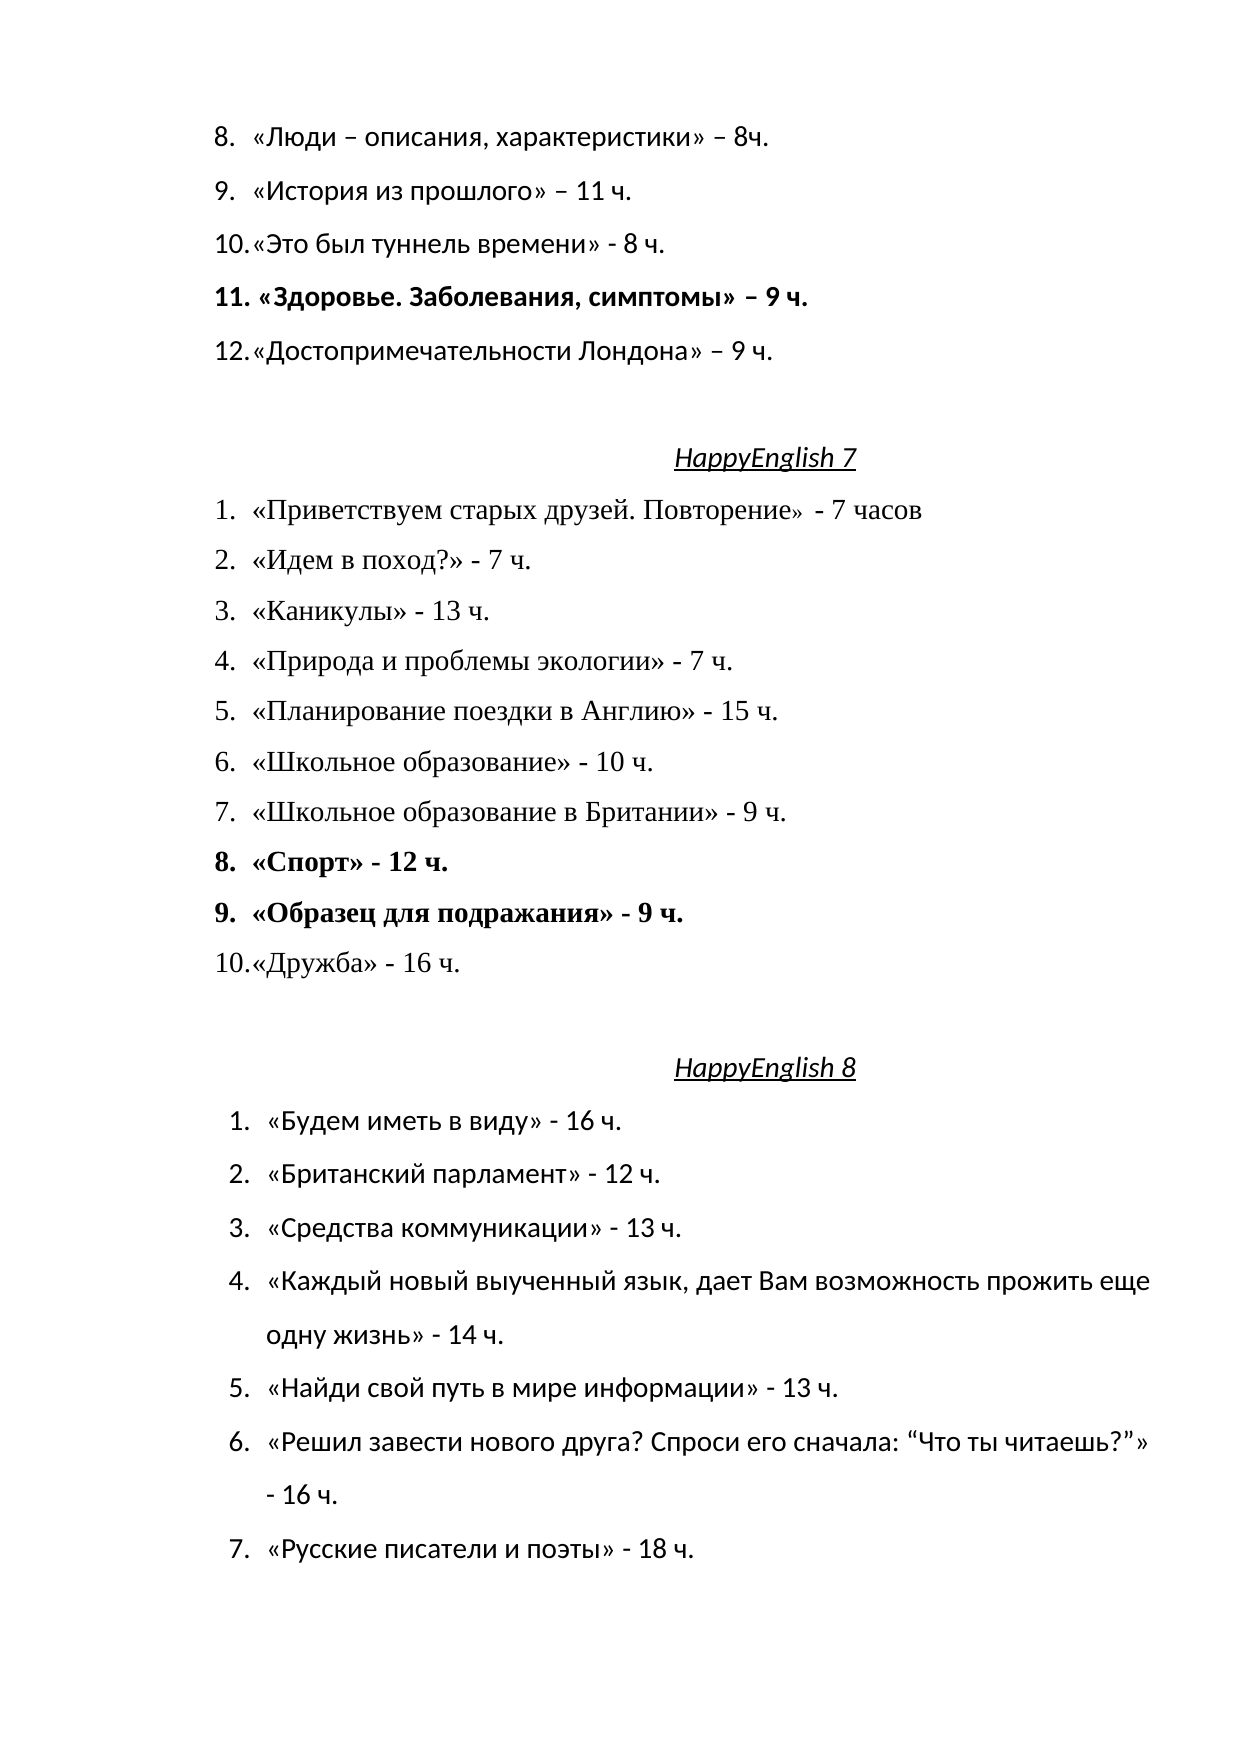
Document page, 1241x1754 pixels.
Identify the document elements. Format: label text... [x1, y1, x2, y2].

list «Найди свой путь в мире информации» - 13 ч. [228, 1369, 1152, 1405]
list «Британский парламент» - 12 ч. [228, 1156, 1152, 1191]
list «Достопримечательности Лондона» – 9 ч. [213, 332, 1152, 367]
list «Спорт» - 12 ч. [214, 844, 1152, 878]
list «Дружба» - 16 ч. [214, 945, 1152, 978]
text HappyEnglish 8 [378, 1049, 1152, 1084]
list «Средства коммуникации» - 13 ч. [228, 1209, 1152, 1245]
list «Это был туннель времени» - 8 ч. [213, 225, 1152, 261]
list «Образец для подражания» - 9 ч. [214, 895, 1152, 928]
list «Будем иметь в виду» - 16 ч. [228, 1102, 1152, 1138]
list «Планирование поездки в Англию» - 15 ч. [214, 693, 1152, 727]
list «Русские писатели и поэты» - 18 ч. [228, 1530, 1152, 1565]
list «Каникулы» - 13 ч. [214, 593, 1152, 626]
list «Здоровье. Заболевания, симптомы» – 9 ч. [213, 278, 1152, 314]
list «Природа и проблемы экологии» - 7 ч. [214, 643, 1152, 677]
list «Идем в поход?» - 7 ч. [214, 542, 1152, 576]
text HappyEnglish 7 [378, 439, 1152, 474]
list «Люди – описания, характеристики» – 8ч. [213, 118, 1152, 154]
list «Приветствуем старых друзей. Повторение» - 7 часов [214, 492, 1152, 526]
list «Школьное образование» - 10 ч. [214, 744, 1152, 777]
list «Каждый новый выученный язык, дает Вам возможность прожить еще одну жизнь» - 14 ч. [228, 1262, 1152, 1352]
list «Школьное образование в Британии» - 9 ч. [214, 794, 1152, 828]
list «Решил завести нового друга? Спроси его сначала: “Что ты читаешь?”» - 16 ч. [228, 1423, 1152, 1512]
list «История из прошлого» – 11 ч. [213, 172, 1152, 207]
